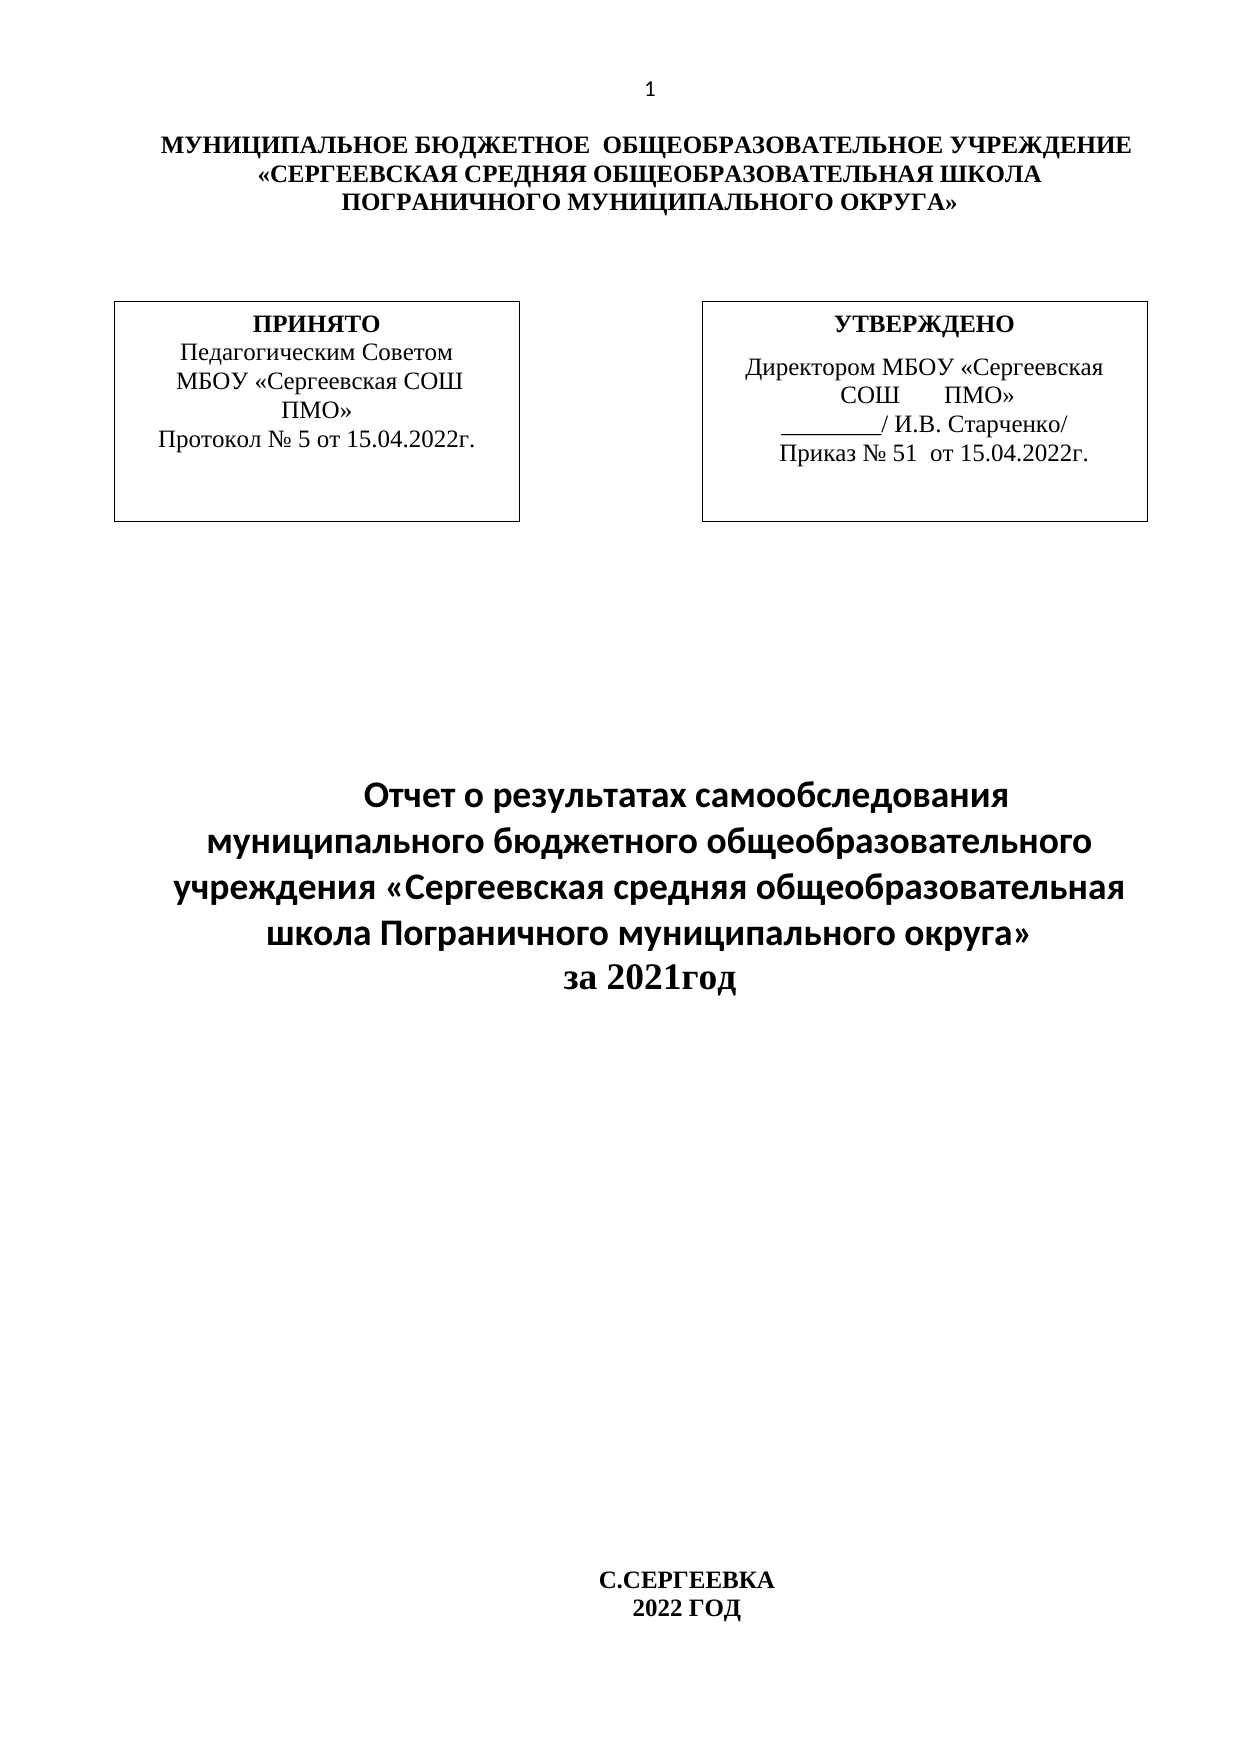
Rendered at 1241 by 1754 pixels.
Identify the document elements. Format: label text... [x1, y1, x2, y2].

text 2022 год [148, 1593, 1152, 1622]
text муниципальное бюджетное общеобразовательное учреждение «СЕРГЕЕВСКАЯ средняя общеобразовательная школа пограничного муниципального ОКРУГА» [148, 130, 1152, 216]
text с.сергеевка [148, 1565, 1152, 1593]
text Отчет о результатах самообследования муниципального бюджетного общеобразовательного учреждения «Сергеевская средняя общеобразовательная школа Пограничного муниципального округа» за 2021год [148, 771, 1152, 998]
